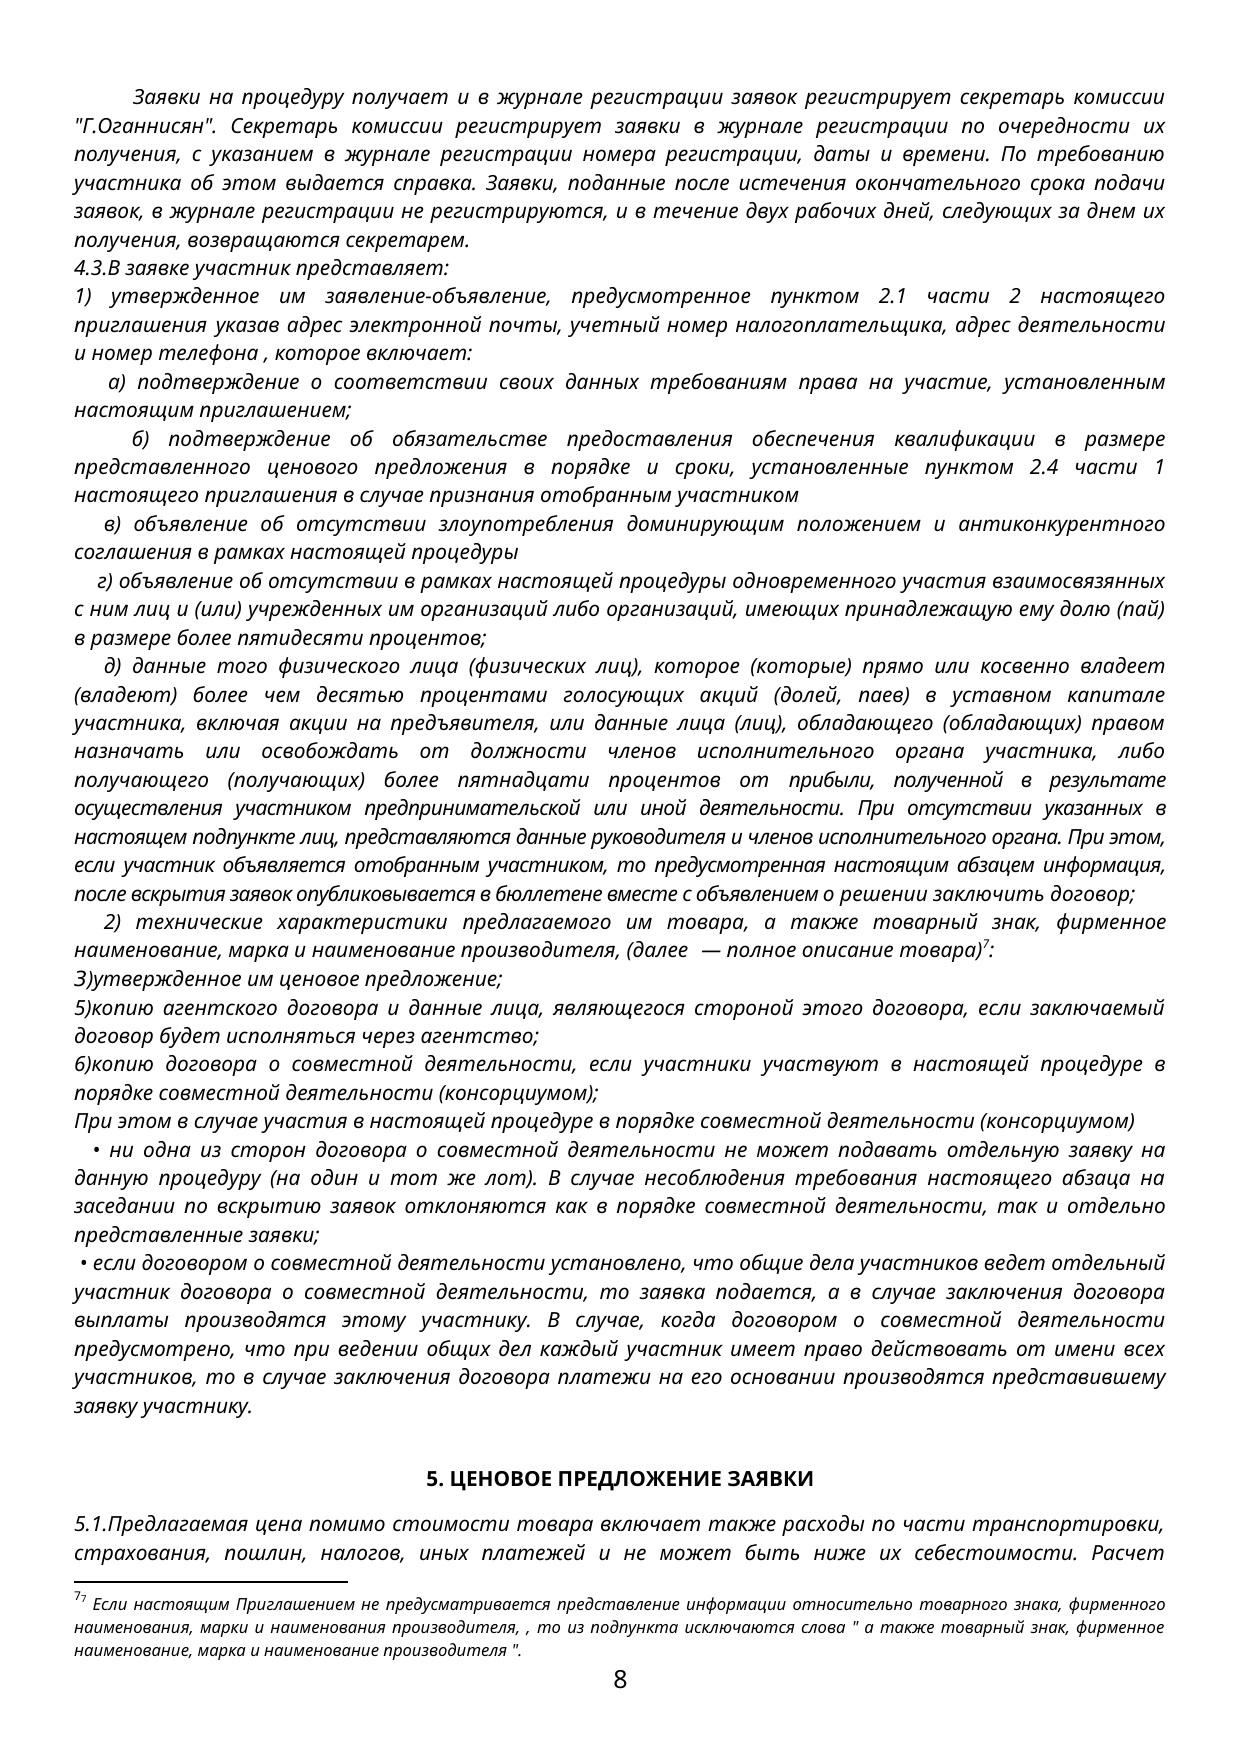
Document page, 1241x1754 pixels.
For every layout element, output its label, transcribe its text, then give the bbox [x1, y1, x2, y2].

text г) объявление об отсутствии в рамках настоящей процедуры одновременного участия взаимосвязянных с ним лиц и (или) учрежденных им организаций либо организаций, имеющих принадлежащую ему долю (пай) в размере более пятидесяти процентов; [74, 566, 1167, 651]
text 6)копию договора о совместной деятельности, если участники участвуют в настоящей процедуре в порядке совместной деятельности (консорциумом); [74, 1049, 1167, 1106]
text а) подтверждение о соответствии своих данных требованиям права на участие, установленным настоящим приглашением; [74, 367, 1167, 424]
text 3)утвержденное им ценовое предложение; [74, 964, 1167, 993]
text 5)копию агентского договора и данные лица, являющегося стороной этого договора, если заключаемый договор будет исполняться через агентство; [74, 993, 1167, 1049]
text б) подтверждение об обязательстве предоставления обеспечения квалификации в размере представленного ценового предложения в порядке и сроки, установленные пунктом 2.4 части 1 настоящего приглашения в случае признания отобранным участником [74, 424, 1167, 509]
text • ни одна из сторон договора о совместной деятельности не может подавать отдельную заявку на данную процедуру (на один и тот же лот). В случае несоблюдения требования настоящего абзаца на заседании по вскрытию заявок отклоняются как в порядке совместной деятельности, так и отдельно представленные заявки; [74, 1135, 1167, 1248]
text 1) утвержденное им заявление-объявление, предусмотренное пунктом 2.1 части 2 настоящего приглашения указав адрес электронной почты, учетный номер налогоплательщика, адрес деятельности и номер телефона , которое включает: [74, 282, 1167, 367]
text При этом в случае участия в настоящей процедуре в порядке совместной деятельности (консорциумом) [74, 1106, 1167, 1135]
text Заявки на процедуру получает и в журнале регистрации заявок регистрирует секретарь комиссии "Г.Оганнисян". Секретарь комиссии регистрирует заявки в журнале регистрации по очередности их получения, с указанием в журнале регистрации номера регистрации, даты и времени. По требованию участника об этом выдается справка. Заявки, поданные после истечения окончательного срока подачи заявок, в журнале регистрации не регистрируются, и в течение двух рабочих дней, следующих за днем их получения, возвращаются секретарем. [74, 82, 1167, 253]
text д) данные того физического лица (физических лиц), которое (которые) прямо или косвенно владеет (владеют) более чем десятью процентами голосующих акций (долей, паев) в уставном капитале участника, включая акции на предъявителя, или данные лица (лиц), обладающего (обладающих) правом назначать или освобождать от должности членов исполнительного органа участника, либо получающего (получающих) более пятнадцати процентов от прибыли, полученной в результате осуществления участником предпринимательской или иной деятельности. При отсутствии указанных в настоящем подпункте лиц, представляются данные руководителя и членов исполнительного органа. При этом, если участник объявляется отобранным участником, то предусмотренная настоящим абзацем информация, после вскрытия заявок опубликовывается в бюллетене вместе с объявлением о решении заключить договор; [74, 651, 1167, 907]
text в) объявление об отсутствии злоупотребления доминирующим положением и антиконкурентного соглашения в рамках настоящей процедуры [74, 509, 1167, 566]
text 2) технические характеристики предлагаемого им товара, а также товарный знак, фирменное наименование, марка и наименование производителя, (далее — полное описание товара)7: [74, 907, 1167, 964]
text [74, 1509, 1167, 1566]
text 4.3.В заявке участник представляет: [74, 253, 1167, 282]
text 5. ЦЕНОВОЕ ПРЕДЛОЖЕНИЕ ЗАЯВКИ [74, 1464, 1167, 1493]
text • если договором о совместной деятельности установлено, что общие дела участников ведет отдельный участник договора о совместной деятельности, то заявка подается, а в случае заключения договора выплаты производятся этому участнику. В случае, когда договором о совместной деятельности предусмотрено, что при ведении общих дел каждый участник имеет право действовать от имени всех участников, то в случае заключения договора платежи на его основании производятся представившему заявку участнику. [74, 1248, 1167, 1419]
